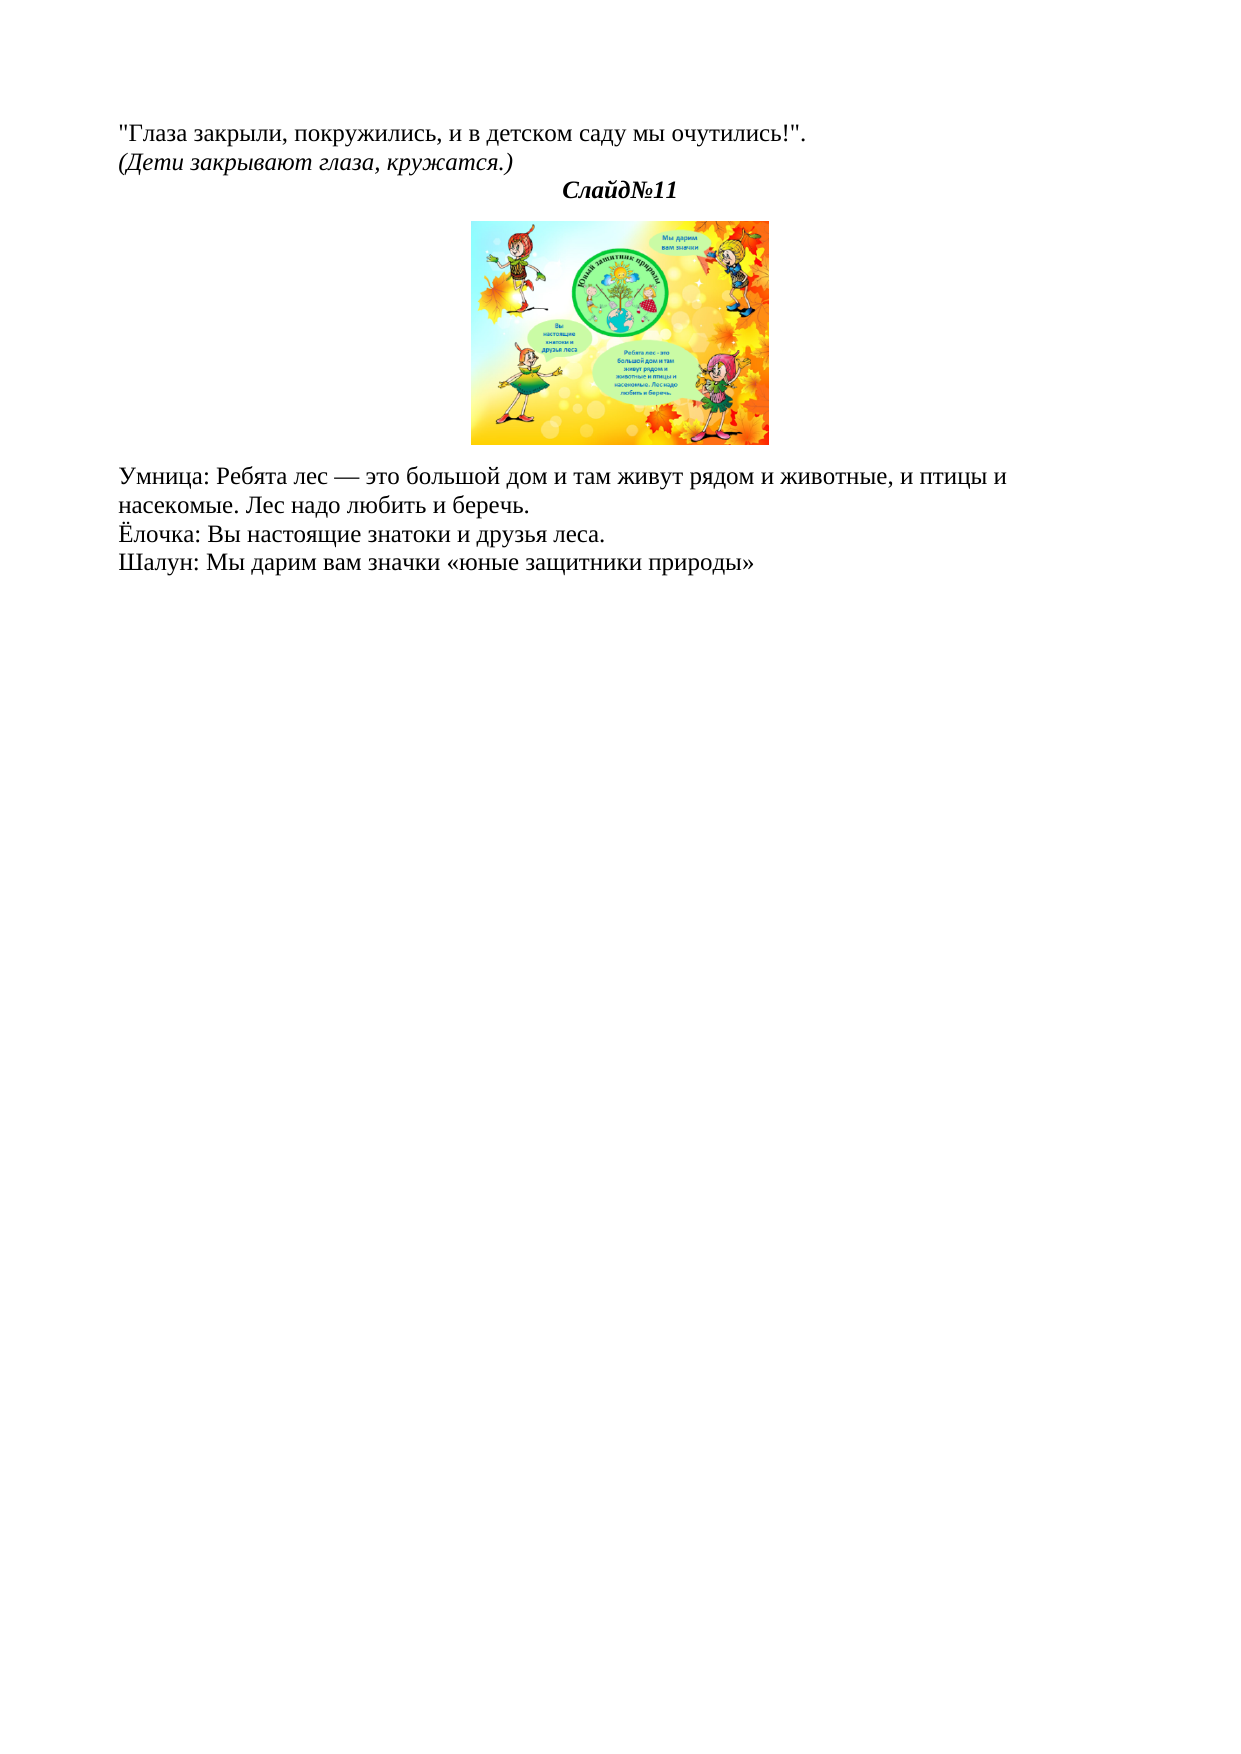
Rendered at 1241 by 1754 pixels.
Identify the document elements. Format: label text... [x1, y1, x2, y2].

text Слайд№11 [118, 176, 1122, 204]
text Умница: Ребята лес — это большой дом и там живут рядом и животные, и птицы и насекомые. Лес надо любить и беречь. [118, 461, 1122, 519]
picture [471, 221, 769, 445]
text Ёлочка: Вы настоящие знатоки и друзья леса. [118, 519, 1122, 547]
text (Дети закрывают глаза, кружатся.) [118, 147, 1122, 176]
text "Глаза закрыли, покружились, и в детском саду мы очутились!". [118, 118, 1122, 147]
text Шалун: Мы дарим вам значки «юные защитники природы» [118, 547, 1122, 576]
